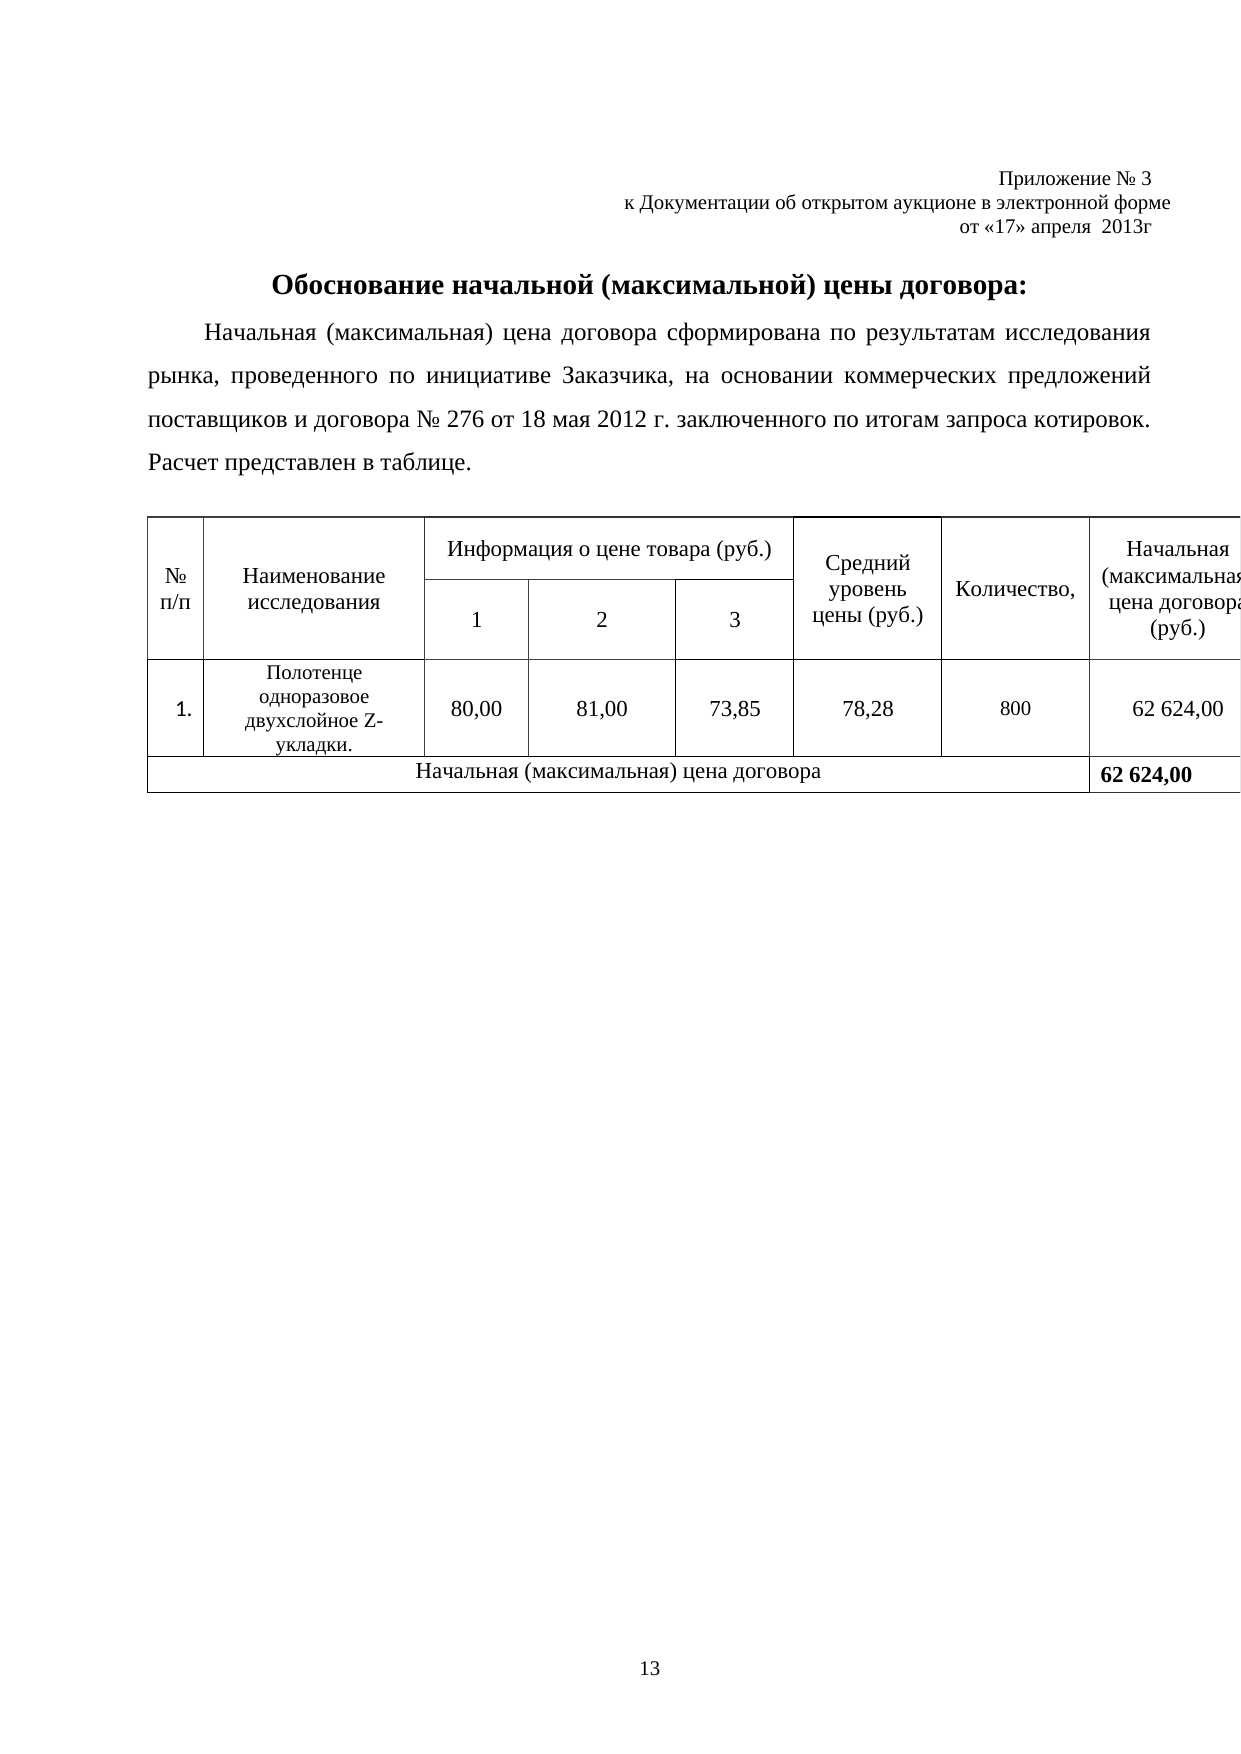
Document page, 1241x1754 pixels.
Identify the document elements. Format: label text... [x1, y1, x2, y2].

table_cell 73,85 [676, 660, 793, 756]
table_header Средний уровень цены (руб.) [794, 518, 941, 659]
table_cell 81,00 [529, 660, 675, 756]
table_cell 2 [529, 580, 675, 659]
table_header Наименование исследования [204, 518, 424, 659]
table_header Количество, [942, 518, 1089, 659]
text Начальная (максимальная) цена договора сформирована по результатам исследования рынка, проведенного по инициативе Заказчика, на основании коммерческих предложений поставщиков и договора № 276 от 18 мая 2012 г. заключенного по итогам запроса котировок. Расчет представлен в таблице. [148, 317, 1152, 476]
table_cell 62 624,00 [1090, 757, 1240, 792]
table_cell Начальная (максимальная) цена договора [148, 757, 1089, 792]
table_cell 1 [425, 580, 528, 659]
table_cell 1. [148, 660, 203, 756]
text от «17» апреля 2013г [148, 214, 1152, 238]
table_cell 62 624,00 [1090, 660, 1240, 756]
table_header № п/п [148, 518, 203, 659]
table_header Начальная (максимальная) цена договора (руб.) [1090, 518, 1240, 659]
table_cell 3 [676, 580, 793, 659]
table_cell Полотенце одноразовое двухслойное Z-укладки. [204, 660, 424, 756]
table_cell 78,28 [794, 660, 941, 756]
text Приложение № 3 [148, 166, 1152, 190]
text Обоснование начальной (максимальной) цены договора: [148, 267, 1152, 301]
table_cell 800 [942, 660, 1089, 756]
table_header Информация о цене товара (руб.) [425, 518, 793, 579]
text к Документации об открытом аукционе в электронной форме [148, 190, 1171, 214]
table_cell 80,00 [425, 660, 528, 756]
